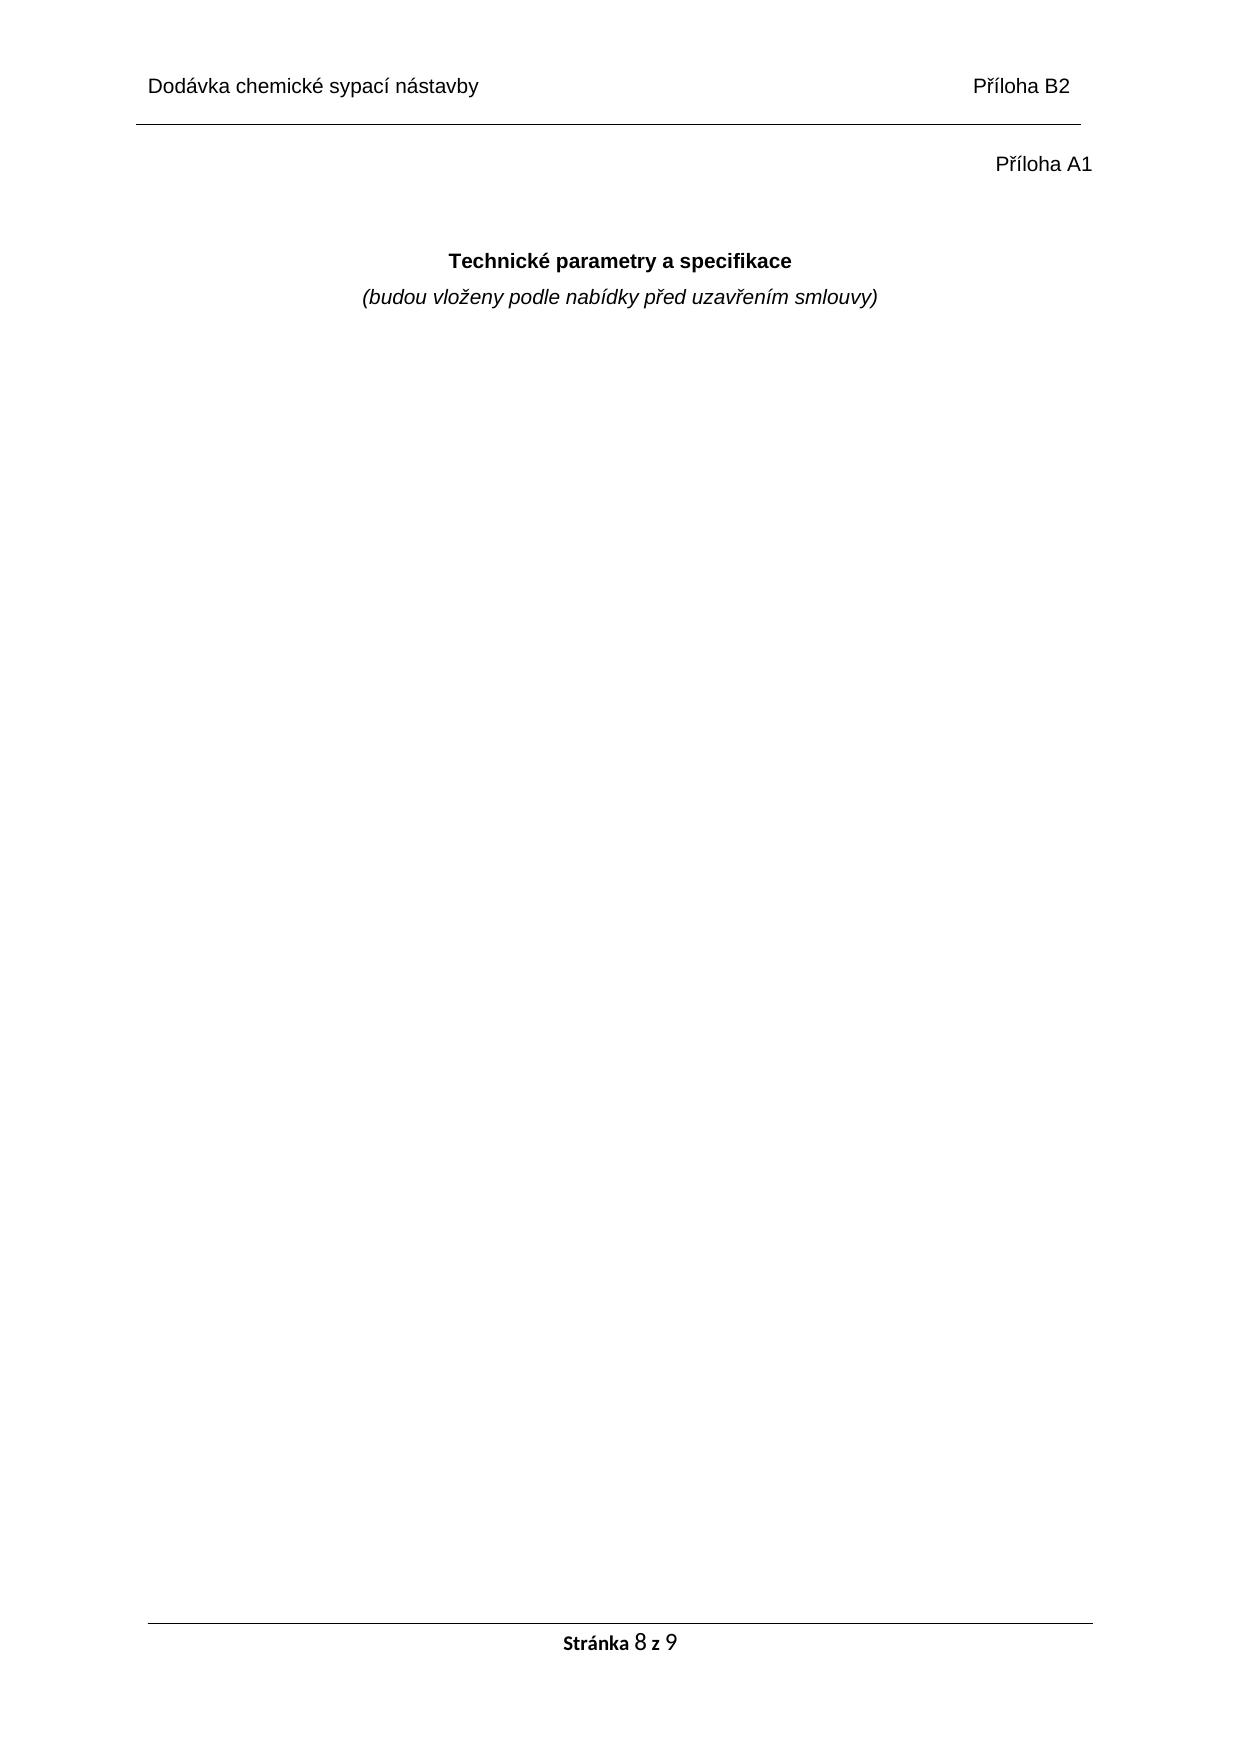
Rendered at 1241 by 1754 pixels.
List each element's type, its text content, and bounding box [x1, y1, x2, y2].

text (budou vloženy podle nabídky před uzavřením smlouvy) [148, 285, 1093, 309]
text Příloha A1 [148, 151, 1093, 175]
text Technické parametry a specifikace [148, 249, 1093, 273]
